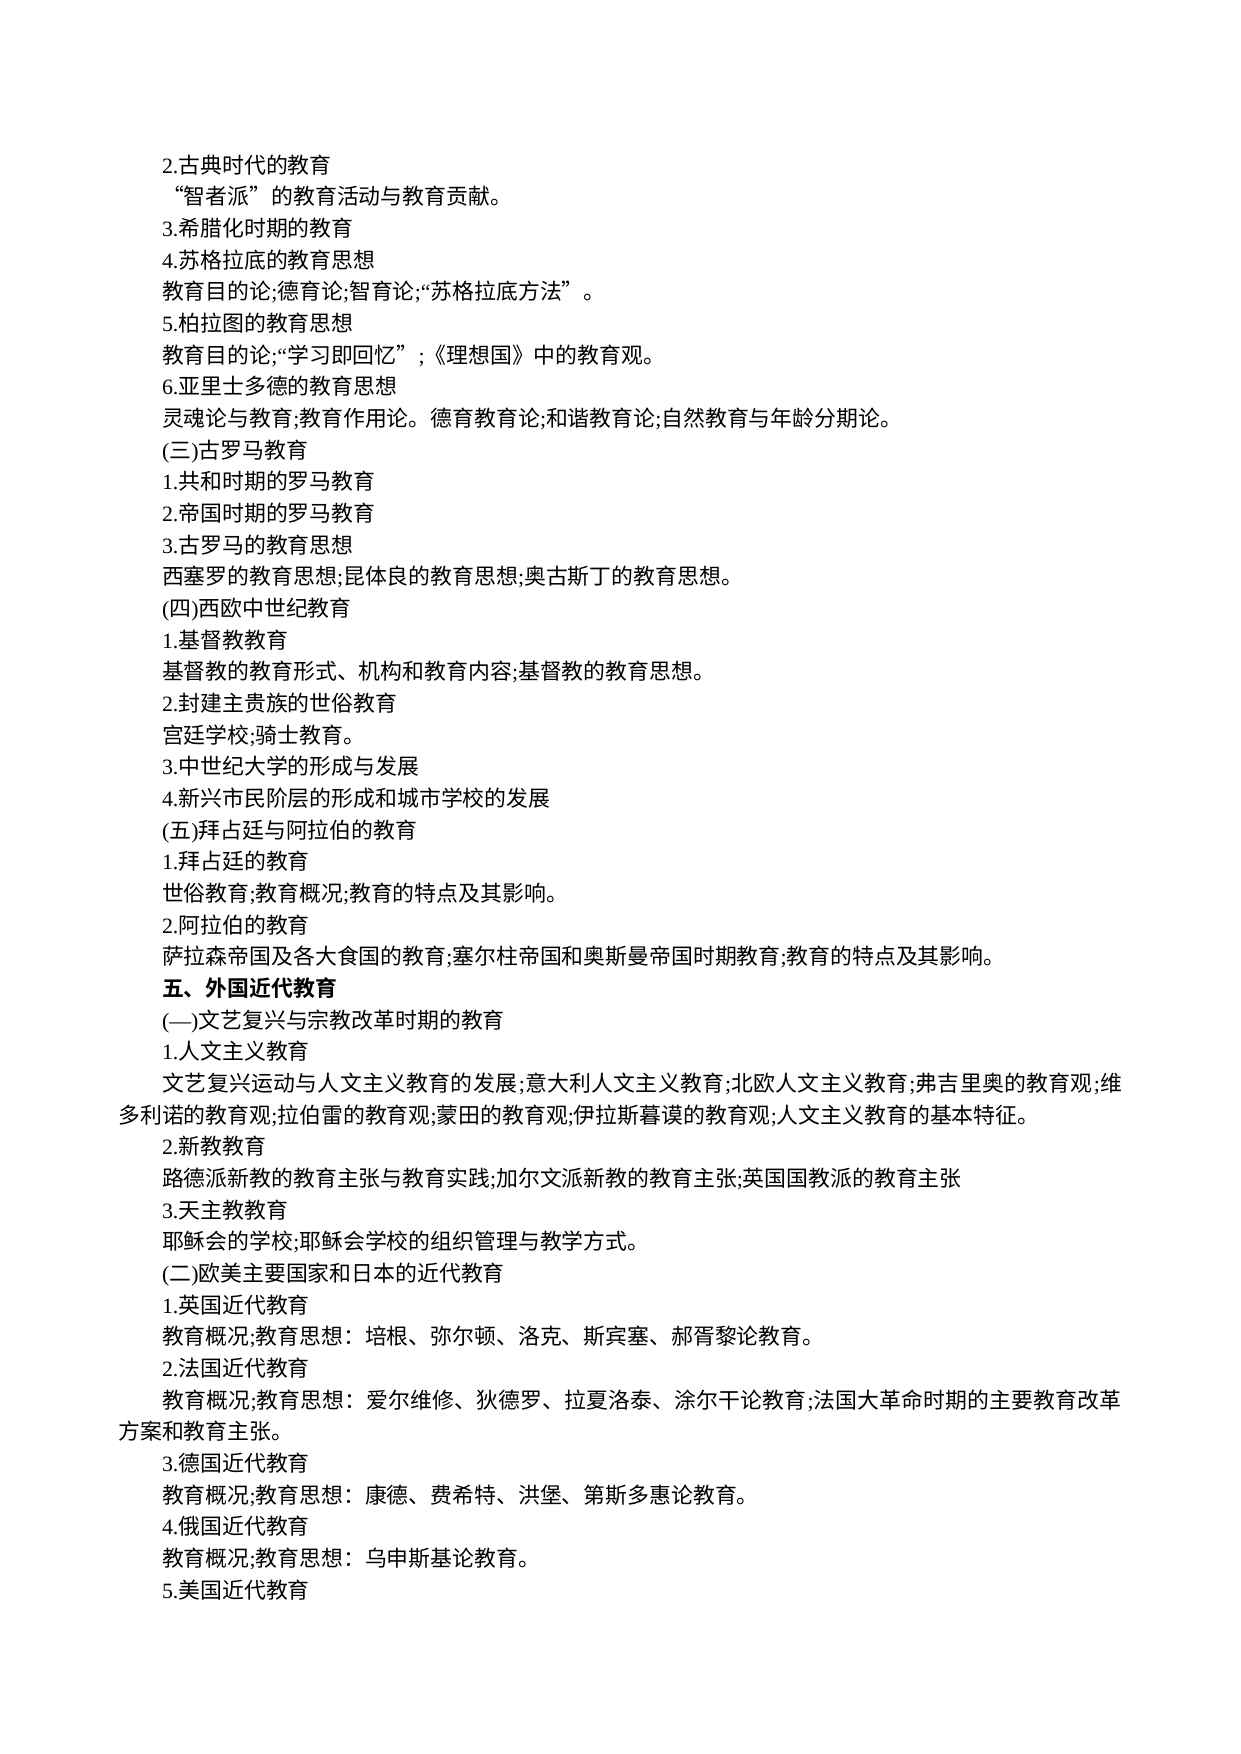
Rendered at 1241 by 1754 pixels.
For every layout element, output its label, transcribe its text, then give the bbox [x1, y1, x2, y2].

text 2.阿拉伯的教育 [118, 908, 1122, 939]
text 4.苏格拉底的教育思想 [118, 243, 1122, 274]
text 2.法国近代教育 [118, 1351, 1122, 1383]
text 教育概况;教育思想：爱尔维修、狄德罗、拉夏洛泰、涂尔干论教育;法国大革命时期的主要教育改革方案和教育主张。 [118, 1383, 1122, 1446]
text 5.柏拉图的教育思想 [118, 306, 1122, 338]
text 1.人文主义教育 [118, 1034, 1122, 1066]
text 教育概况;教育思想：培根、弥尔顿、洛克、斯宾塞、郝胥黎论教育。 [118, 1319, 1122, 1351]
text 3.德国近代教育 [118, 1446, 1122, 1478]
text 1.拜占廷的教育 [118, 844, 1122, 876]
text 2.古典时代的教育 [118, 148, 1122, 179]
text 教育概况;教育思想：乌申斯基论教育。 [118, 1541, 1122, 1573]
text 西塞罗的教育思想;昆体良的教育思想;奥古斯丁的教育思想。 [118, 559, 1122, 591]
text 4.新兴市民阶层的形成和城市学校的发展 [118, 781, 1122, 813]
text 萨拉森帝国及各大食国的教育;塞尔柱帝国和奥斯曼帝国时期教育;教育的特点及其影响。 [118, 939, 1122, 971]
text 宫廷学校;骑士教育。 [118, 718, 1122, 749]
text 1.基督教教育 [118, 623, 1122, 654]
text 6.亚里士多德的教育思想 [118, 369, 1122, 401]
text 基督教的教育形式、机构和教育内容;基督教的教育思想。 [118, 654, 1122, 686]
text 五、外国近代教育 [118, 971, 1122, 1003]
text 教育概况;教育思想：康德、费希特、洪堡、第斯多惠论教育。 [118, 1478, 1122, 1509]
text (二)欧美主要国家和日本的近代教育 [118, 1256, 1122, 1288]
text 灵魂论与教育;教育作用论。德育教育论;和谐教育论;自然教育与年龄分期论。 [118, 401, 1122, 433]
text 路德派新教的教育主张与教育实践;加尔文派新教的教育主张;英国国教派的教育主张 [118, 1161, 1122, 1193]
text (—)文艺复兴与宗教改革时期的教育 [118, 1003, 1122, 1034]
text 2.帝国时期的罗马教育 [118, 496, 1122, 528]
text 3.中世纪大学的形成与发展 [118, 749, 1122, 781]
text 5.美国近代教育 [118, 1573, 1122, 1604]
text 世俗教育;教育概况;教育的特点及其影响。 [118, 876, 1122, 908]
text (三)古罗马教育 [118, 433, 1122, 464]
text 2.封建主贵族的世俗教育 [118, 686, 1122, 718]
text 3.古罗马的教育思想 [118, 528, 1122, 559]
text 文艺复兴运动与人文主义教育的发展;意大利人文主义教育;北欧人文主义教育;弗吉里奥的教育观;维多利诺的教育观;拉伯雷的教育观;蒙田的教育观;伊拉斯暮谟的教育观;人文主义教育的基本特征。 [118, 1066, 1122, 1129]
text 3.希腊化时期的教育 [118, 211, 1122, 243]
text (五)拜占廷与阿拉伯的教育 [118, 813, 1122, 844]
text 教育目的论;德育论;智育论;“苏格拉底方法”。 [118, 274, 1122, 306]
text (四)西欧中世纪教育 [118, 591, 1122, 623]
text 耶稣会的学校;耶稣会学校的组织管理与教学方式。 [118, 1224, 1122, 1256]
text 4.俄国近代教育 [118, 1509, 1122, 1541]
text 2.新教教育 [118, 1129, 1122, 1161]
text 1.英国近代教育 [118, 1288, 1122, 1319]
text 教育目的论;“学习即回忆”;《理想国》中的教育观。 [118, 338, 1122, 369]
text 3.天主教教育 [118, 1193, 1122, 1224]
text 1.共和时期的罗马教育 [118, 464, 1122, 496]
text “智者派”的教育活动与教育贡献。 [118, 179, 1122, 211]
